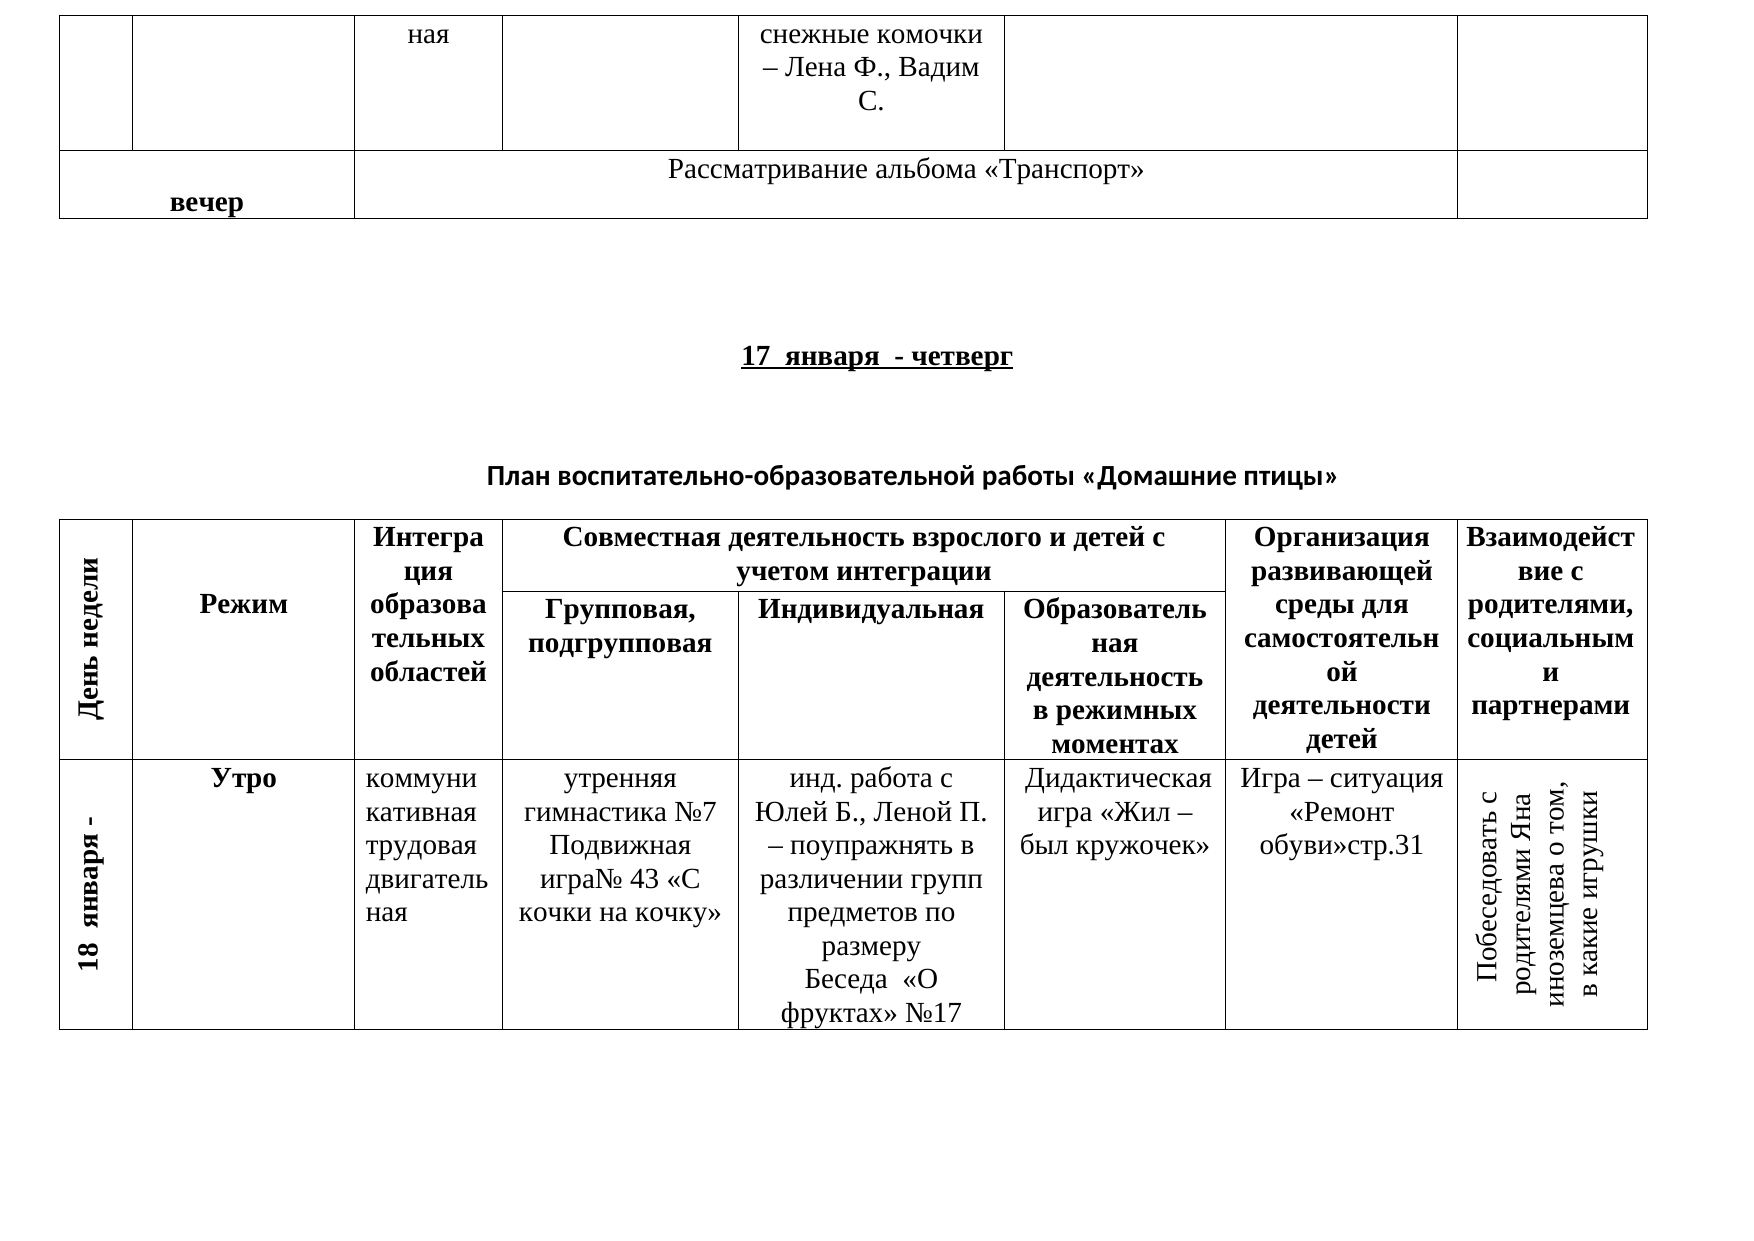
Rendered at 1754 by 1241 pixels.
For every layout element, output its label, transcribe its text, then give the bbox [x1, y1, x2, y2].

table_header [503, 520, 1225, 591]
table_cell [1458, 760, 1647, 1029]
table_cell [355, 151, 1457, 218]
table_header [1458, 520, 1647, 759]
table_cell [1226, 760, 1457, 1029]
text 17 января - четверг [118, 338, 1636, 371]
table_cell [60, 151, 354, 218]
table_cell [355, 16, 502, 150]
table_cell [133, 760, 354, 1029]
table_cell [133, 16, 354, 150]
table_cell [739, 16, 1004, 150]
text План воспитательно-образовательной работы «Домашние птицы» [118, 457, 1636, 492]
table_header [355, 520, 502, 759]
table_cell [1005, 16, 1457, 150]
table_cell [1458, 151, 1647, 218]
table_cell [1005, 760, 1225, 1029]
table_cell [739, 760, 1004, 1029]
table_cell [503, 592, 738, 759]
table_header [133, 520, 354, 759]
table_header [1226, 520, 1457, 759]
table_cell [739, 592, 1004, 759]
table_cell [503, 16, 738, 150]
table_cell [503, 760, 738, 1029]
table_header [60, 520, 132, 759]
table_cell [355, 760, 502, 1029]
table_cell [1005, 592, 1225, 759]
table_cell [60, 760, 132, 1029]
